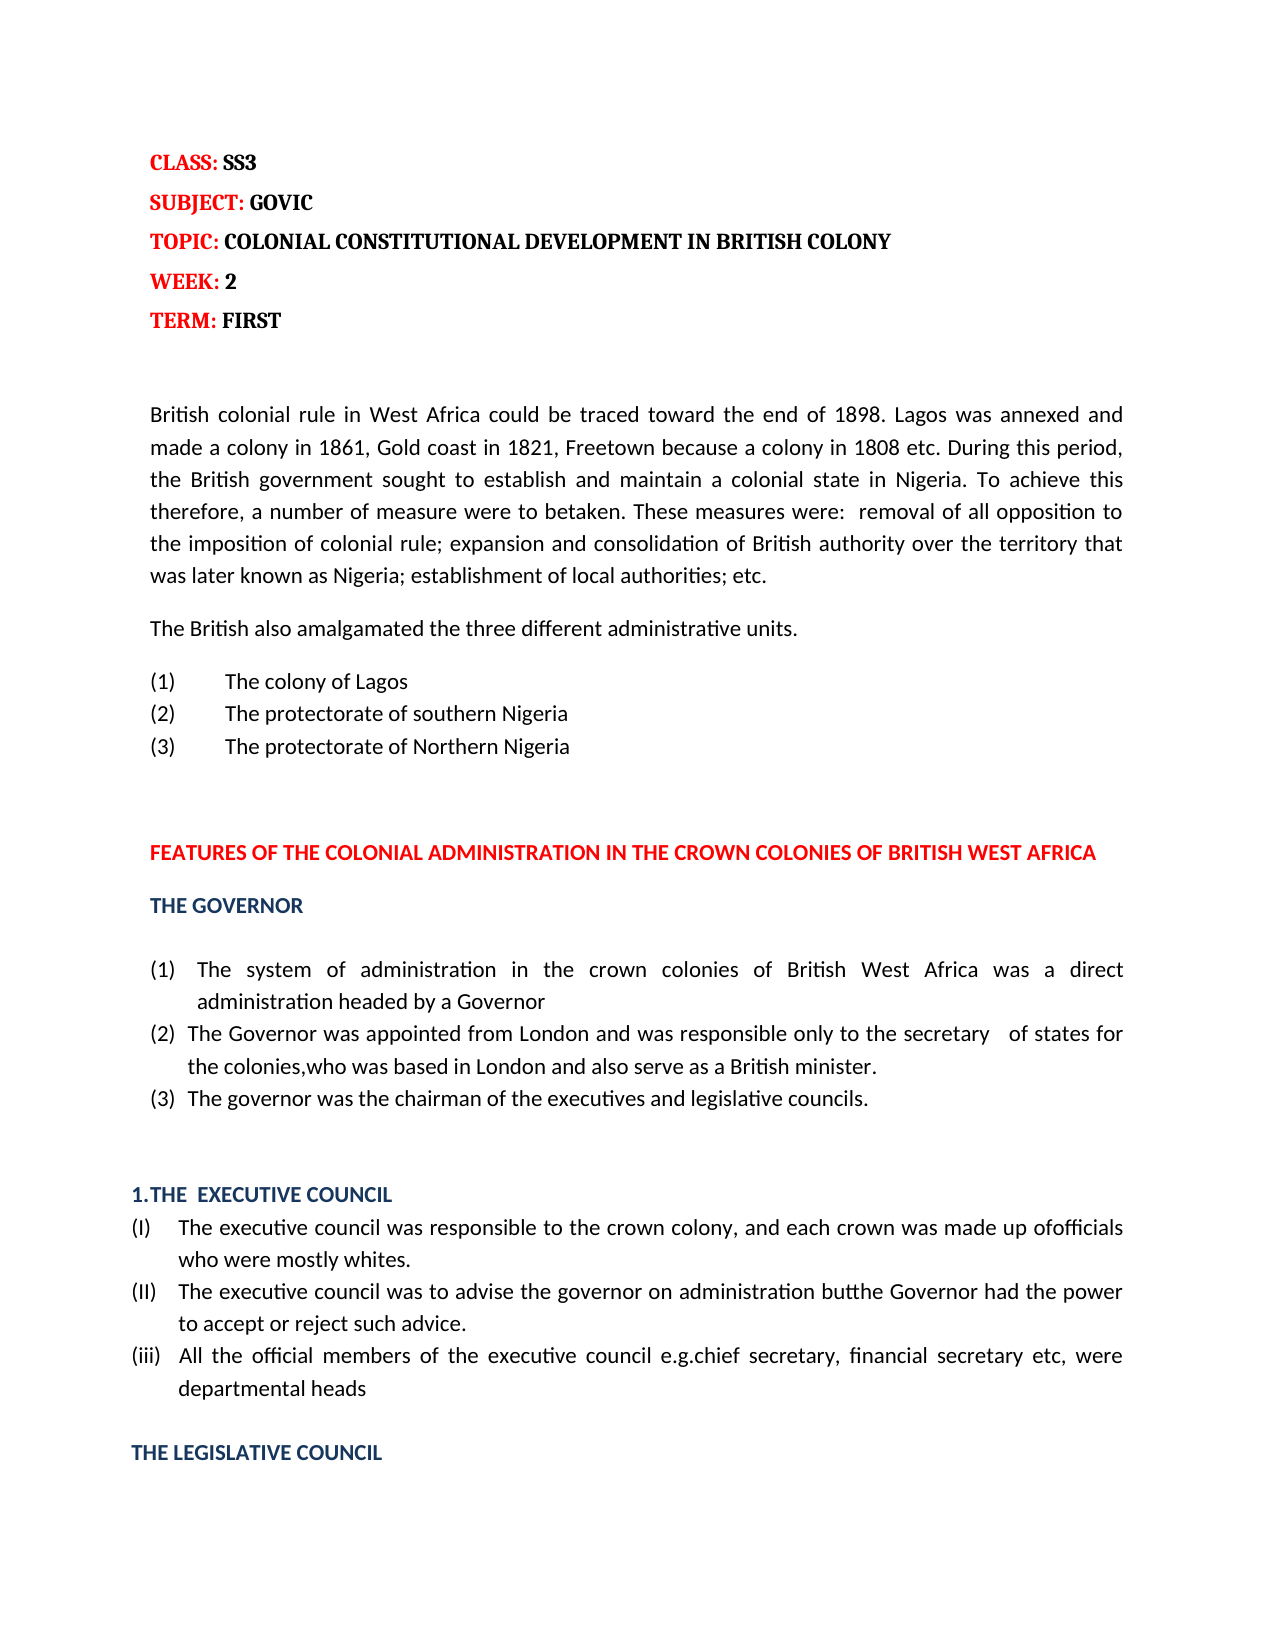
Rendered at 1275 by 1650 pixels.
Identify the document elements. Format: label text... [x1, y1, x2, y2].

list The protectorate of Northern Nigeria [150, 732, 1125, 760]
list THE GOVERNOR [150, 891, 1125, 919]
list The colony of Lagos [150, 667, 1125, 695]
text British colonial rule in West Africa could be traced toward the end of 1898. Lagos was annexed and made a colony in 1861, Gold coast in 1821, Freetown because a colony in 1808 etc. During this period, the British government sought to establish and maintain a colonial state in Nigeria. To achieve this therefore, a number of measure were to betaken. These measures were: removal of all opposition to the imposition of colonial rule; expansion and consolidation of British authority over the territory that was later known as Nigeria; establishment of local authorities; etc. [150, 400, 1125, 589]
list The executive council was responsible to the crown colony, and each crown was made up ofofficials who were mostly whites. [131, 1213, 1125, 1273]
text CLASS: SS3 [150, 150, 1125, 176]
list The protectorate of southern Nigeria [150, 699, 1125, 728]
list The Governor was appointed from London and was responsible only to the secretary of states for the colonies,who was based in London and also serve as a British minister. [150, 1019, 1125, 1080]
list THE LEGISLATIVE COUNCIL [131, 1438, 1125, 1466]
text TERM: FIRST [150, 308, 1125, 334]
text SUBJECT: GOVIC [150, 189, 1125, 216]
list The executive council was to advise the governor on administration butthe Governor had the power to accept or reject such advice. [131, 1277, 1125, 1337]
text WEEK: 2 [150, 268, 1125, 295]
text The British also amalgamated the three different administrative units. [150, 614, 1125, 642]
list (iii) All the official members of the executive council e.g.chief secretary, financial secretary etc, were departmental heads [131, 1341, 1125, 1402]
list THE EXECUTIVE COUNCIL [131, 1181, 1125, 1208]
text TOPIC: COLONIAL CONSTITUTIONAL DEVELOPMENT IN BRITISH COLONY [150, 229, 1125, 255]
list The system of administration in the crown colonies of British West Africa was a direct administration headed by a Governor [150, 955, 1125, 1015]
list The governor was the chairman of the executives and legislative councils. [150, 1084, 1125, 1112]
text FEATURES OF THE COLONIAL ADMINISTRATION IN THE CROWN COLONIES OF BRITISH WEST AFRICA [150, 838, 1125, 866]
